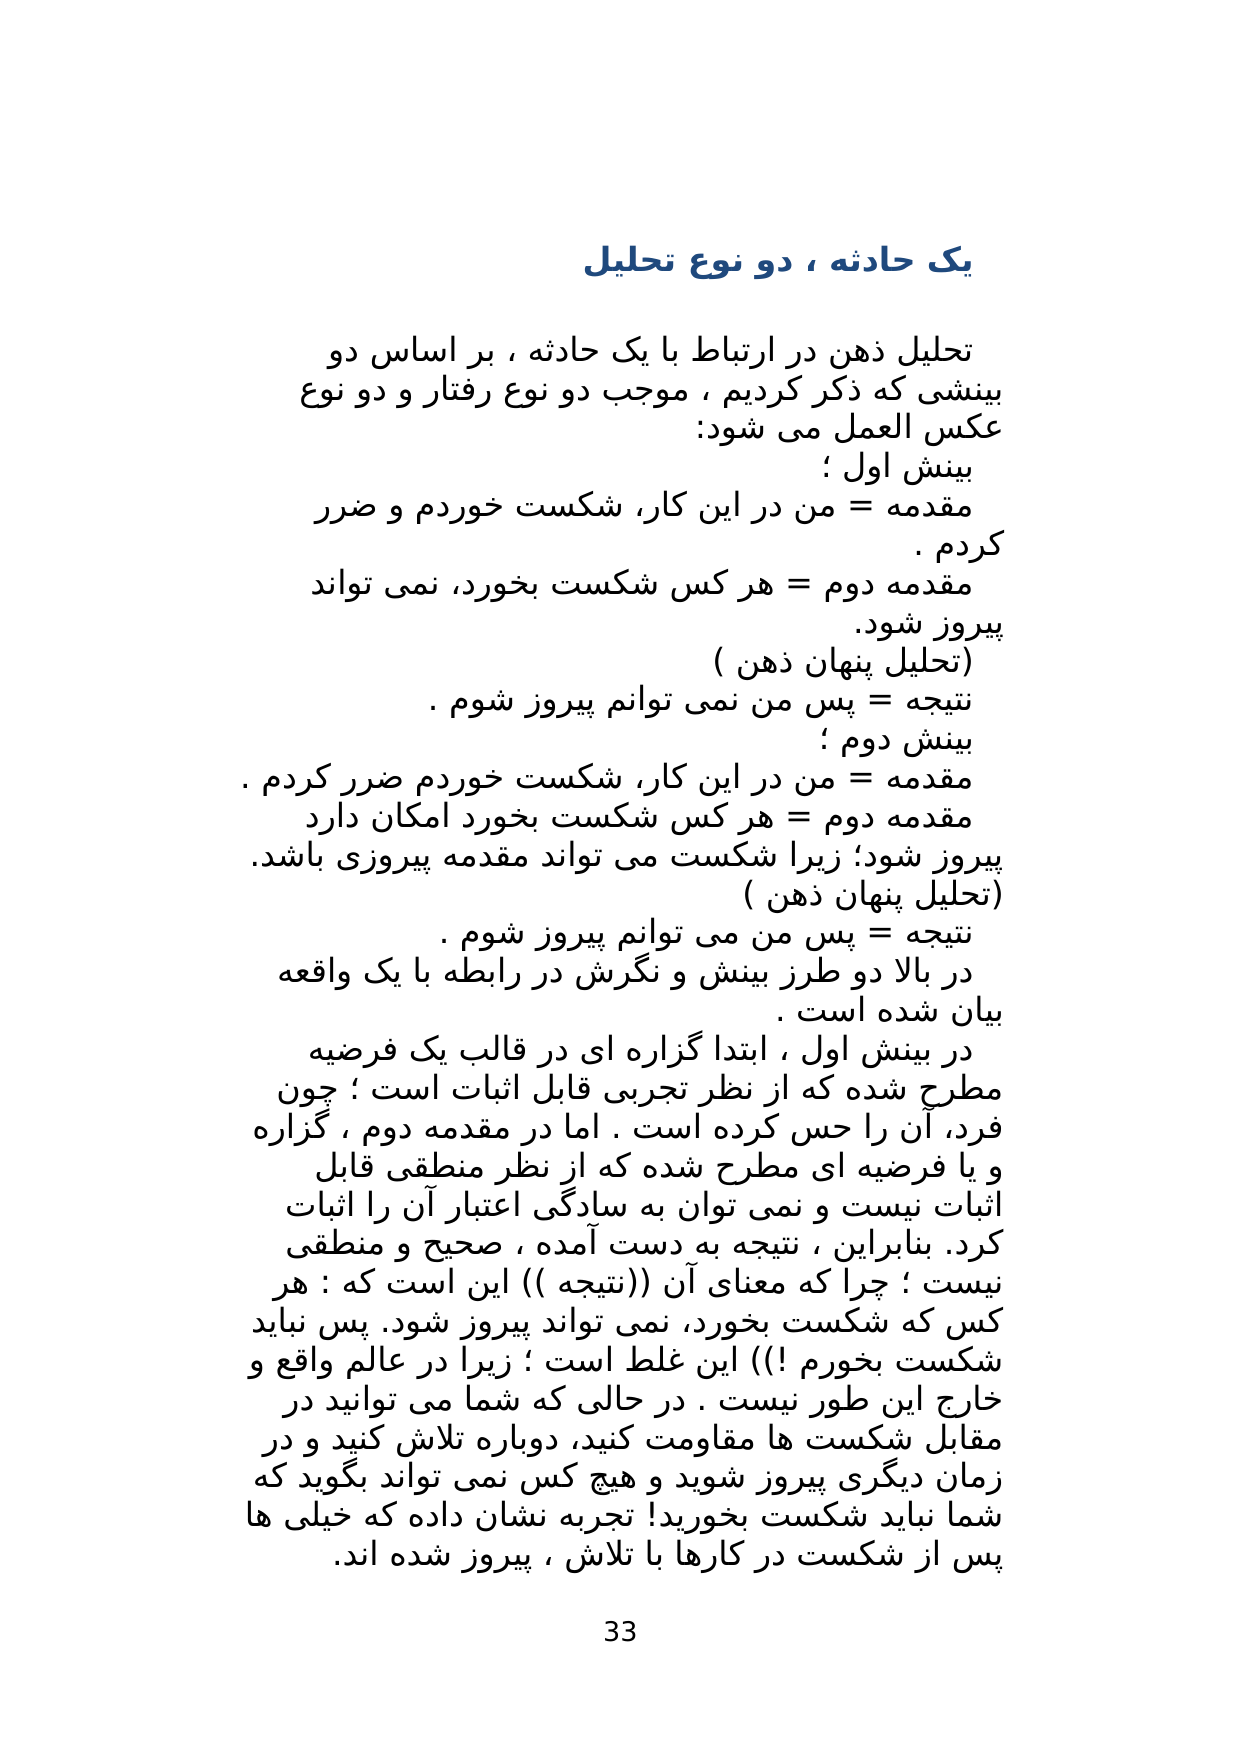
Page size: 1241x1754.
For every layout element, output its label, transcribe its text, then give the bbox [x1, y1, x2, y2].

text بینش دوم ؛ [236, 719, 1004, 758]
text مقدمه = من در این کار، شکست خوردم ضرر کردم . [236, 758, 1004, 796]
text (تحلیل پنهان ذهن ) [236, 641, 1004, 680]
subtitle یک حادثه ، دو نوع تحلیل [236, 241, 1004, 279]
text مقدمه دوم = هر کس شکست بخورد، نمی تواند پیروز شود. [236, 563, 1004, 641]
text نتیجه = پس من می توانم پیروز شوم . [236, 913, 1004, 952]
text مقدمه دوم = هر کس شکست بخورد امکان دارد پیروز شود؛ زیرا شکست می تواند مقدمه پیروزی باشد.(تحلیل پنهان ذهن ) [236, 796, 1004, 913]
text تحلیل ذهن در ارتباط با یک حادثه ، بر اساس دو بینشی که ذکر کردیم ، موجب دو نوع رفتار و دو نوع عکس العمل می شود: [236, 330, 1004, 447]
text نتیجه = پس من نمی توانم پیروز شوم . [236, 680, 1004, 719]
text بینش اول ؛ [236, 447, 1004, 486]
text در بینش اول ، ابتدا گزاره ای در قالب یک فرضیه مطرح شده که از نظر تجربی قابل اثبات است ؛ چون فرد، آن را حس کرده است . اما در مقدمه دوم ، گزاره و یا فرضیه ای مطرح شده که از نظر منطقی قابل اثبات نیست و نمی توان به سادگی اعتبار آن را اثبات کرد. بنابراین ، نتیجه به دست آمده ، صحیح و منطقی نیست ؛ چرا که معنای آن ((نتیجه )) این است که : هر کس که شکست بخورد، نمی تواند پیروز شود. پس نباید شکست بخورم !)) این غلط است ؛ زیرا در عالم واقع و خارج این طور نیست . در حالی که شما می توانید در مقابل شکست ها مقاومت کنید، دوباره تلاش کنید و در زمان دیگری پیروز شوید و هیچ کس نمی تواند بگوید که شما نباید شکست بخورید! تجربه نشان داده که خیلی ها پس از شکست در کارها با تلاش ، پیروز شده اند. [236, 1029, 1004, 1573]
text در بالا دو طرز بینش و نگرش در رابطه با یک واقعه بیان شده است . [236, 952, 1004, 1029]
text مقدمه = من در این کار، شکست خوردم و ضرر کردم . [236, 486, 1004, 563]
